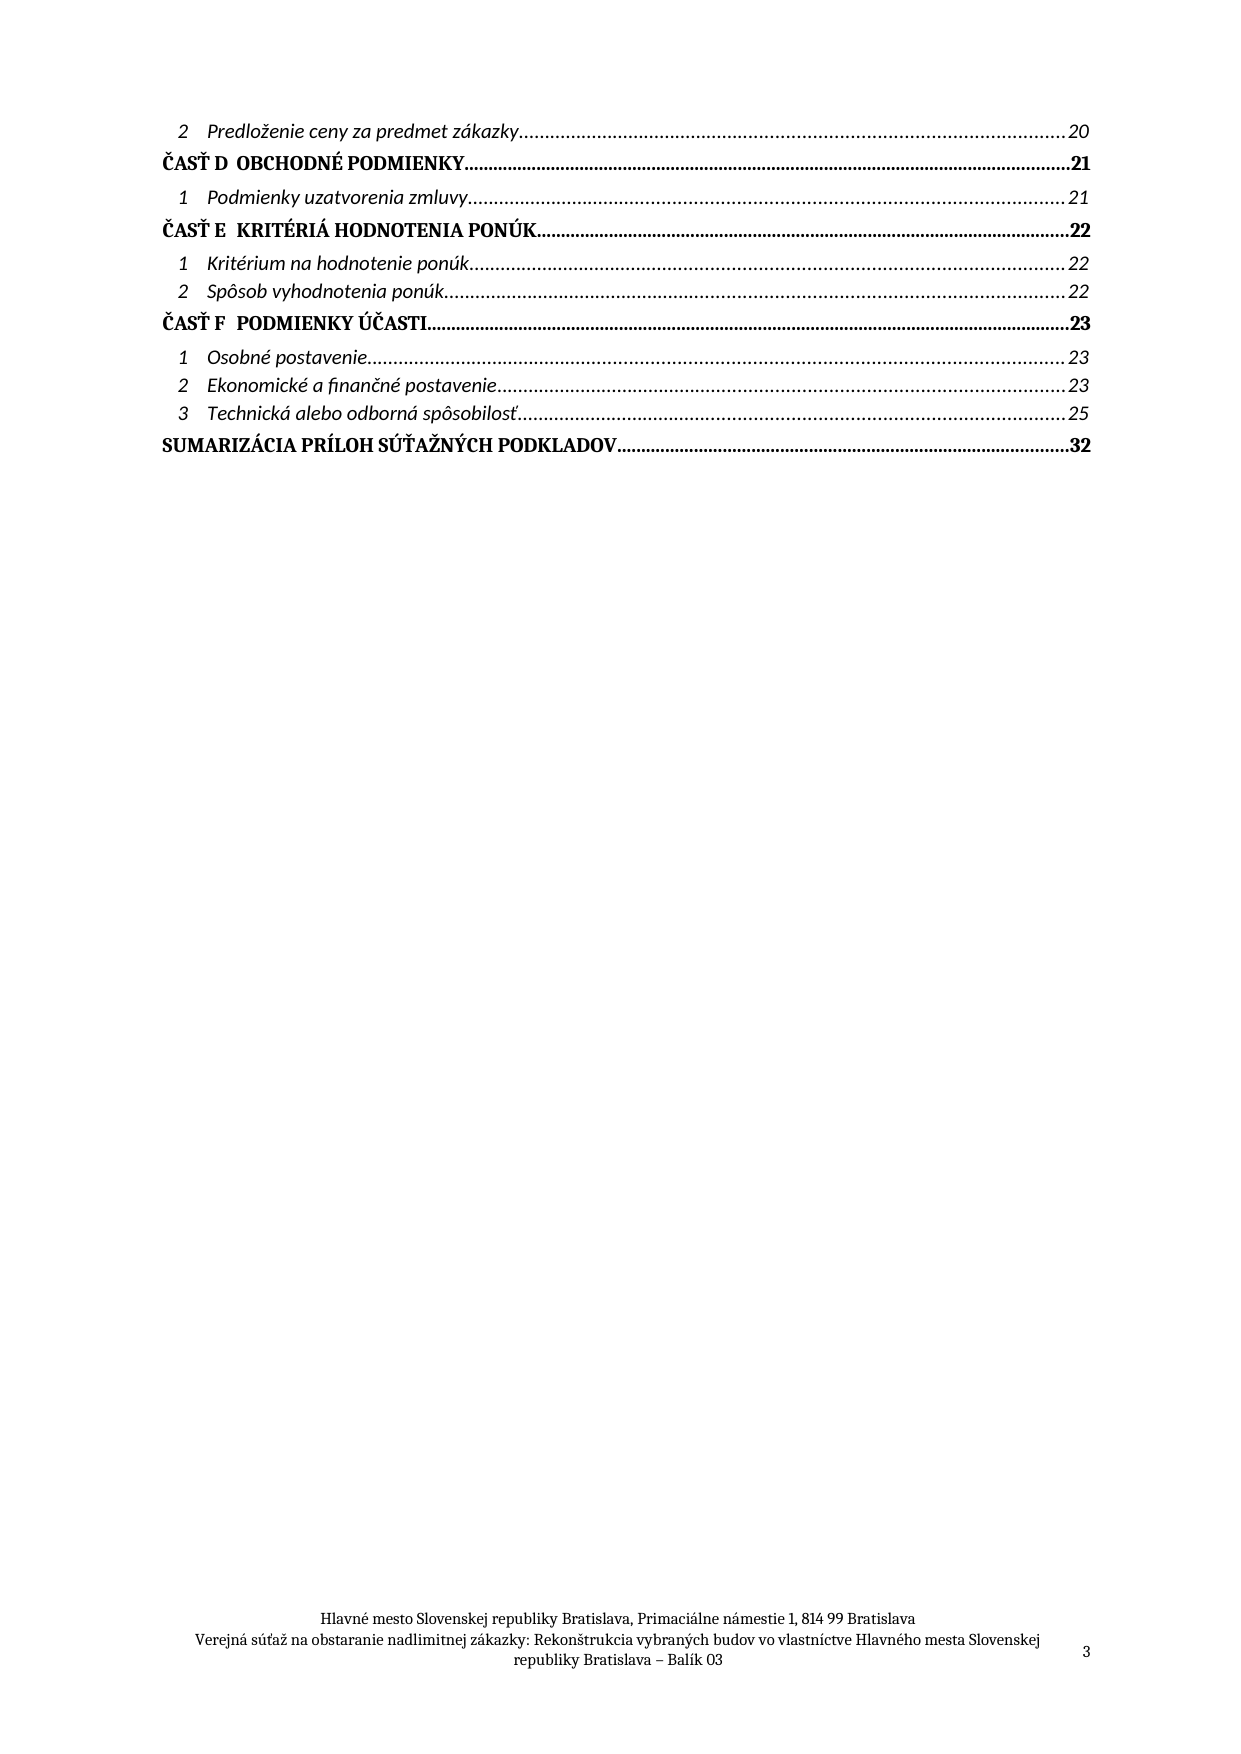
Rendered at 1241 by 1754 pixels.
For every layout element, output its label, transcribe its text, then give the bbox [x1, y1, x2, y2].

text 2 Spôsob vyhodnotenia ponúk 22 [177, 278, 1093, 304]
text 2 Ekonomické a finančné postavenie 23 [177, 372, 1093, 397]
text 1 Kritérium na hodnotenie ponúk 22 [177, 251, 1093, 276]
text ČASŤ E Kritériá hodnotenia ponúk 22 [162, 218, 1093, 242]
text 2 Predloženie ceny za predmet zákazky 20 [177, 118, 1093, 143]
text ČASŤ F Podmienky účasti 23 [162, 312, 1093, 336]
text 3 Technická alebo odborná spôsobilosť 25 [177, 400, 1093, 425]
text SUMARIZÁCIA PRÍLOH SÚŤAŽNÝCH PODKLADOV 32 [162, 433, 1093, 457]
text 1 Podmienky uzatvorenia zmluvy 21 [177, 184, 1093, 210]
text ČASŤ D Obchodné podmienky 21 [162, 152, 1093, 176]
text 1 Osobné postavenie 23 [177, 344, 1093, 370]
